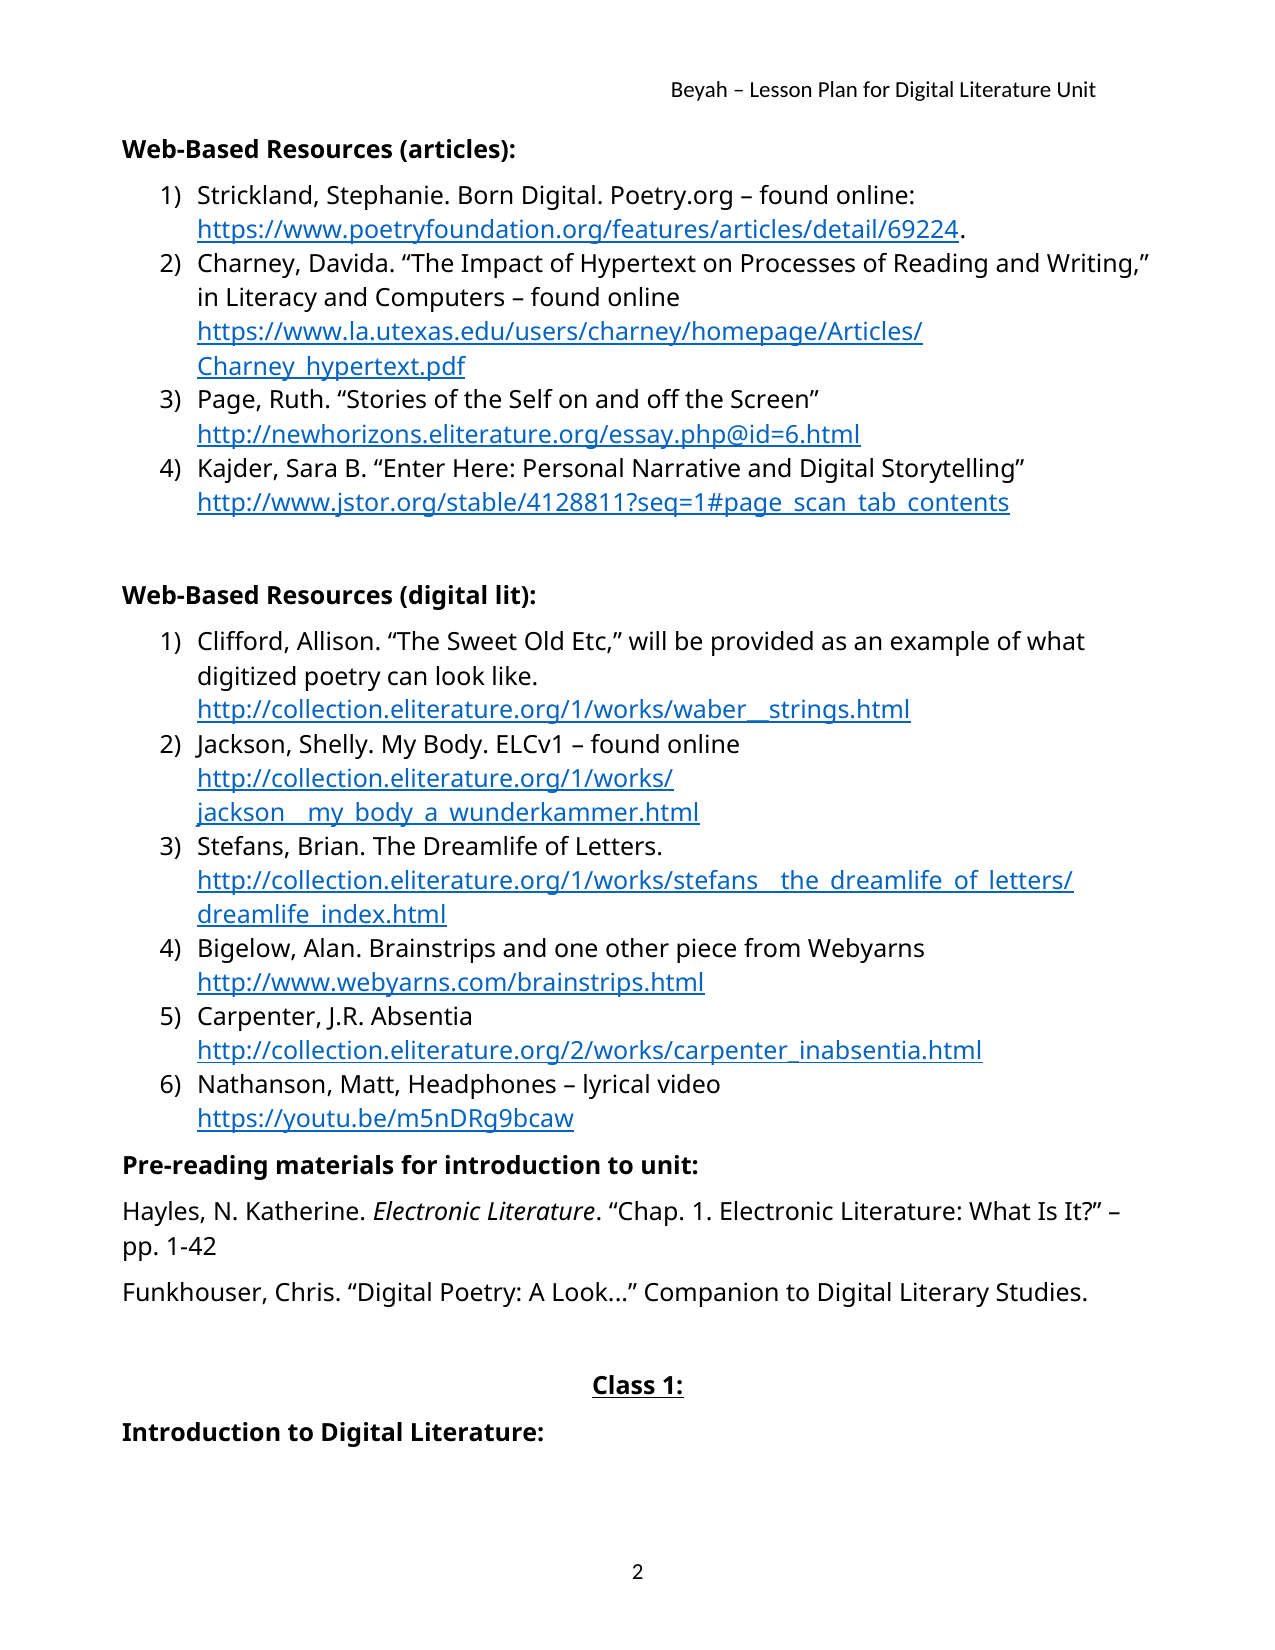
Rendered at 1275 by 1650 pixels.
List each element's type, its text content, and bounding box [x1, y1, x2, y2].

list Bigelow, Alan. Brainstrips and one other piece from Webyarns [159, 931, 1153, 965]
list http://collection.eliterature.org/2/works/carpenter_inabsentia.html [197, 1033, 1153, 1067]
list Charney, Davida. “The Impact of Hypertext on Processes of Reading and Writing,” in Literacy and Computers – found online [159, 246, 1153, 314]
list Kajder, Sara B. “Enter Here: Personal Narrative and Digital Storytelling” [159, 450, 1153, 484]
list https://www.poetryfoundation.org/features/articles/detail/69224. [197, 212, 1153, 246]
text Hayles, N. Katherine. Electronic Literature. “Chap. 1. Electronic Literature: What Is It?” – pp. 1-42 [122, 1194, 1153, 1262]
text Pre-reading materials for introduction to unit: [122, 1147, 1153, 1182]
list http://www.webyarns.com/brainstrips.html [197, 965, 1153, 999]
list Jackson, Shelly. My Body. ELCv1 – found online [159, 726, 1153, 760]
text Web-Based Resources (articles): [122, 131, 1153, 165]
list http://newhorizons.eliterature.org/essay.php@id=6.html [197, 416, 1153, 450]
list http://collection.eliterature.org/1/works/stefans__the_dreamlife_of_letters/dreamlife_index.html [197, 862, 1153, 931]
text Introduction to Digital Literature: [122, 1414, 1153, 1448]
list Nathanson, Matt, Headphones – lyrical video [159, 1067, 1153, 1101]
list Carpenter, J.R. Absentia [159, 999, 1153, 1033]
list Clifford, Allison. “The Sweet Old Etc,” will be provided as an example of what digitized poetry can look like. [159, 624, 1153, 692]
list http://collection.eliterature.org/1/works/waber__strings.html [197, 692, 1153, 726]
list http://collection.eliterature.org/1/works/jackson__my_body_a_wunderkammer.html [197, 760, 1153, 828]
list Strickland, Stephanie. Born Digital. Poetry.org – found online: [159, 178, 1153, 212]
list Stefans, Brian. The Dreamlife of Letters. [159, 828, 1153, 862]
list http://www.jstor.org/stable/4128811?seq=1#page_scan_tab_contents [197, 484, 1153, 518]
text Web-Based Resources (digital lit): [122, 577, 1153, 612]
text Funkhouser, Chris. “Digital Poetry: A Look...” Companion to Digital Literary Studies. [122, 1275, 1153, 1309]
list https://www.la.utexas.edu/users/charney/homepage/Articles/Charney_hypertext.pdf [197, 314, 1153, 382]
text Class 1: [122, 1368, 1153, 1402]
list Page, Ruth. “Stories of the Self on and off the Screen” [159, 382, 1153, 416]
list https://youtu.be/m5nDRg9bcaw [197, 1101, 1153, 1135]
